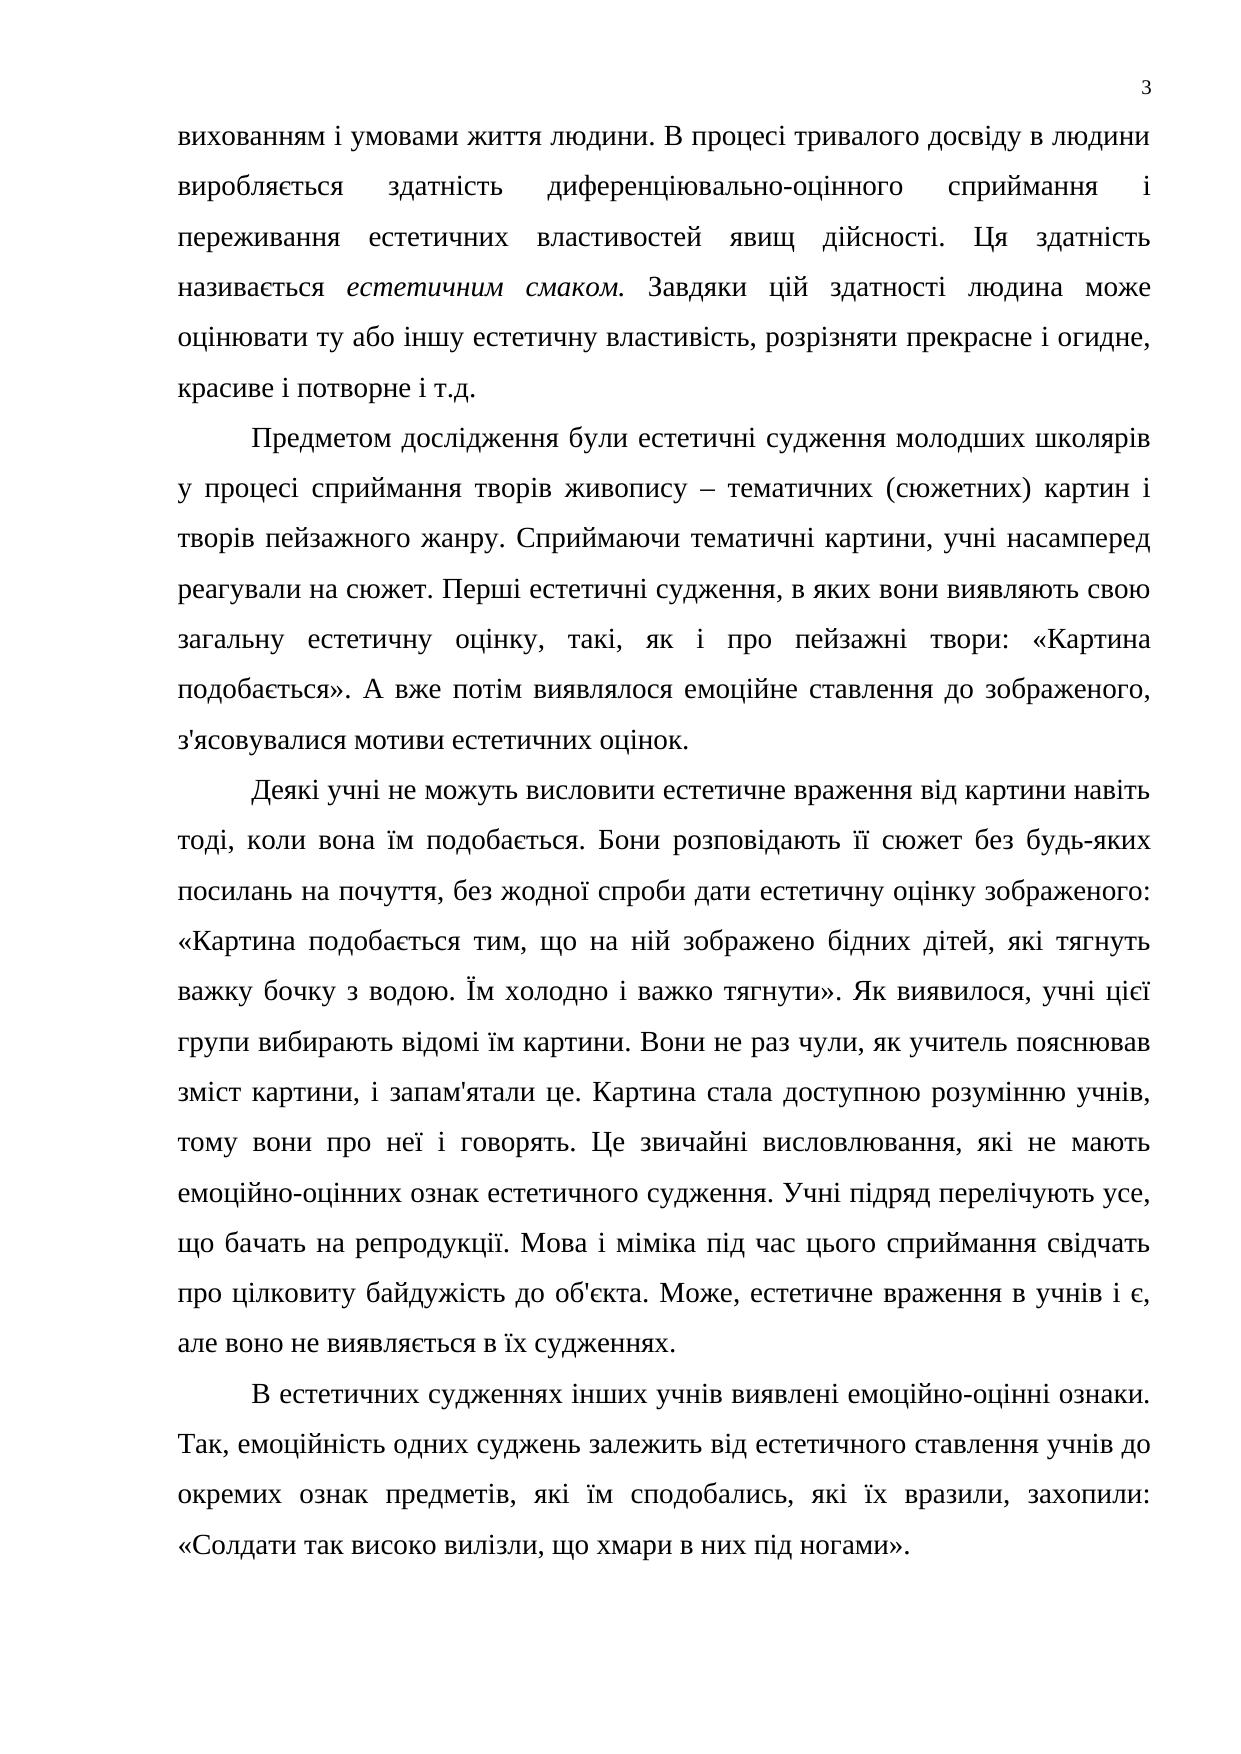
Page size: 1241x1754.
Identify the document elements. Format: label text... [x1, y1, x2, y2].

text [177, 118, 1152, 403]
text В естетичних судженнях інших учнів виявлені емоційно-оцінні ознаки. Так, емоційність одних суджень залежить від естетичного ставлення учнів до окремих ознак предметів, які їм сподобались, які їх вразили, захопили: «Солдати так високо вилізли, що хмари в них під ногами». [177, 1376, 1152, 1560]
text Деякі учні не можуть висловити естетичне враження від картини навіть тоді, коли вона їм подобається. Бони розповідають її сюжет без будь-яких посилань на почуття, без жодної спроби дати естетичну оцінку зображеного: «Картина подобається тим, що на ній зображено бідних дітей, які тягнуть важку бочку з водою. Їм холодно і важко тягнути». Як виявилося, учні цієї групи вибирають відомі їм картини. Вони не раз чули, як учитель пояснював зміст картини, і запам'ятали це. Картина стала доступною розумінню учнів, тому вони про неї і говорять. Це звичайні висловлювання, які не мають емоційно-оцінних ознак естетичного судження. Учні підряд перелічують усе, що бачать на репродукції. Мова і міміка під час цього сприймання свідчать про цілковиту байдужість до об'єкта. Може, естетичне враження в учнів і є, але воно не виявляється в їх судженнях. [177, 772, 1152, 1359]
text Предметом дослідження були естетичні судження молодших школярів у процесі сприймання творів живопису – тематичних (сюжетних) картин і творів пейзажного жанру. Сприймаючи тематичні картини, учні насамперед реагували на сюжет. Перші естетичні судження, в яких вони виявляють свою загальну естетичну оцінку, такі, як і про пейзажні твори: «Картина подобається». А вже потім виявлялося емоційне ставлення до зображеного, з'ясовувалися мотиви естетичних оцінок. [177, 420, 1152, 755]
